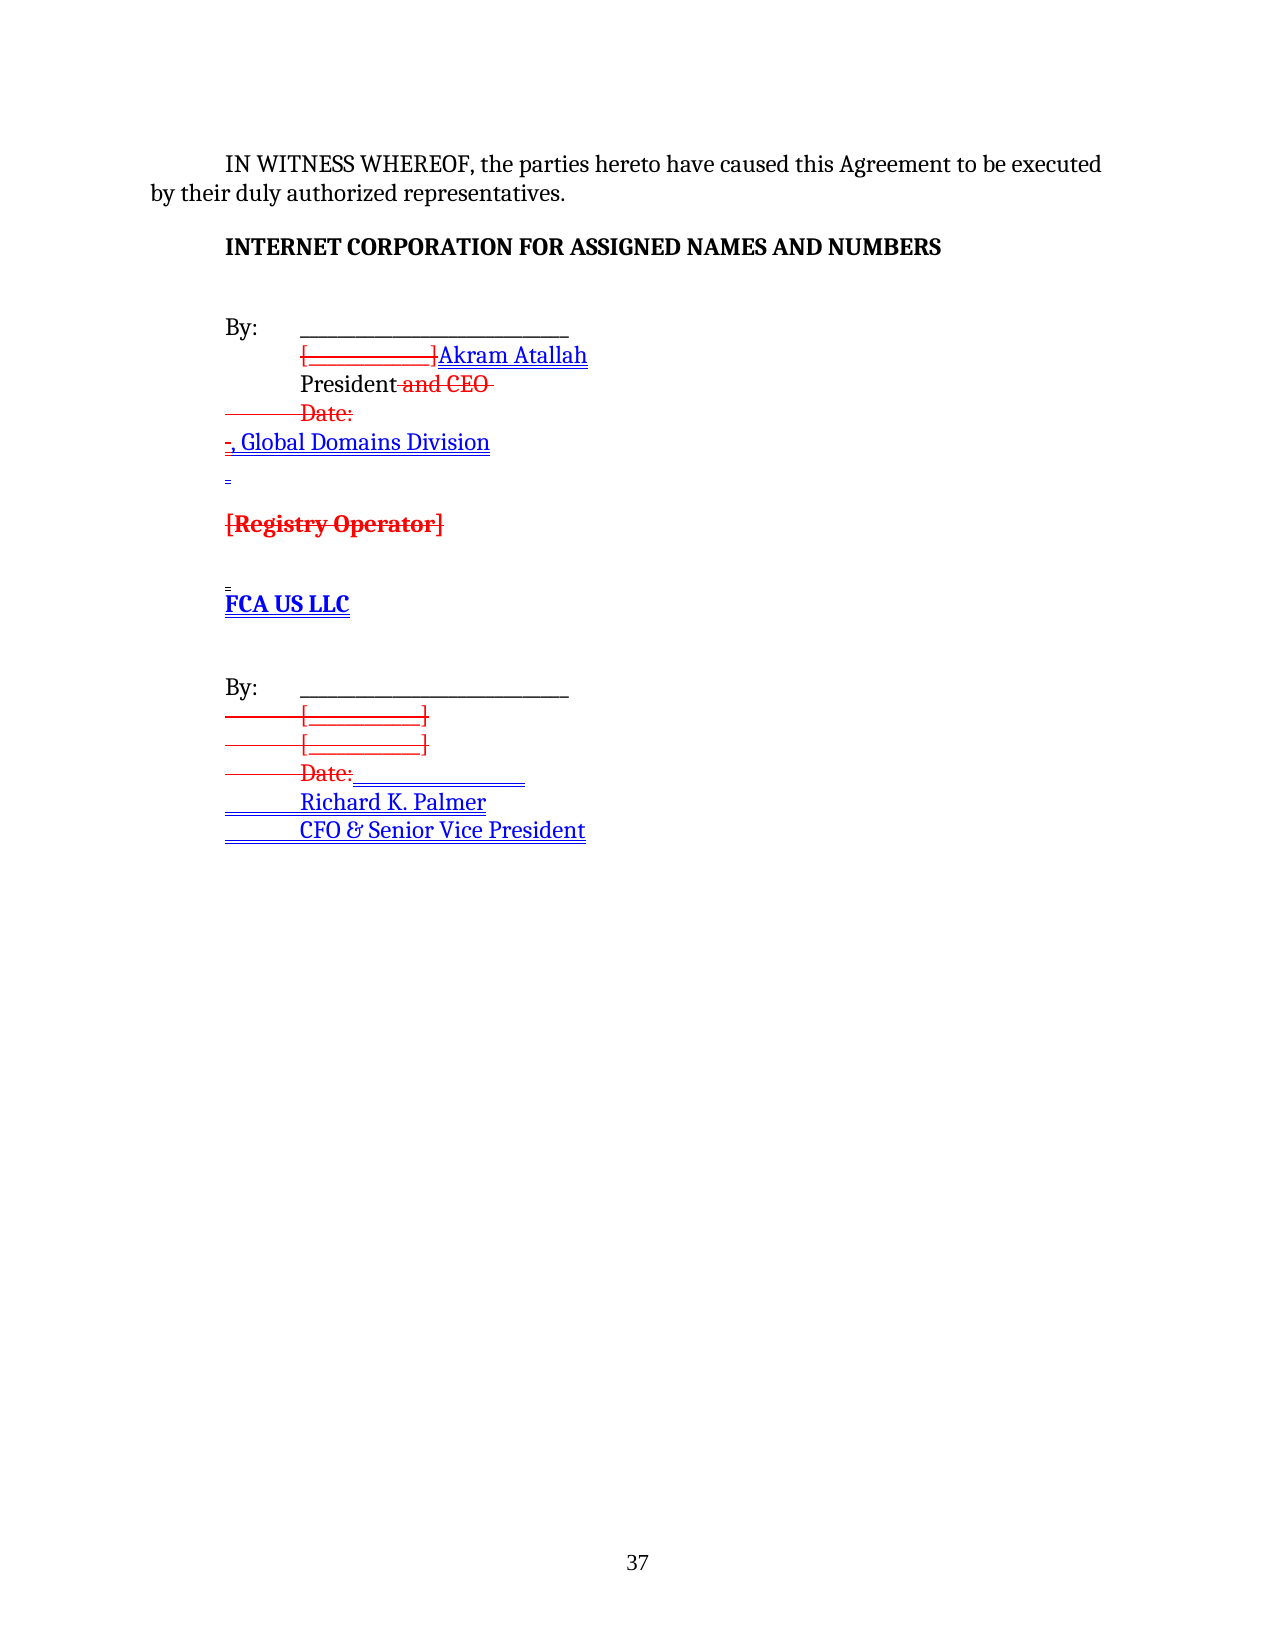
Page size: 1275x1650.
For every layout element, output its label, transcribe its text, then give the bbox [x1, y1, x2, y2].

text INTERNET CORPORATION FOR ASSIGNED NAMES AND NUMBERS [150, 232, 1125, 261]
text FCA US LLC [150, 590, 1125, 619]
text [Registry Operator] [150, 510, 1125, 539]
text By: _____________________________ [_____________]Akram Atallah President and CEO Date: , Global Domains Division [225, 313, 1125, 485]
text IN WITNESS WHEREOF, the parties hereto have caused this Agreement to be executed by their duly authorized representatives. [150, 150, 1125, 207]
text By: _____________________________ [____________] [____________] Date: Richard K. Palmer [225, 673, 1125, 816]
text CFO & Senior Vice President [225, 816, 1125, 845]
